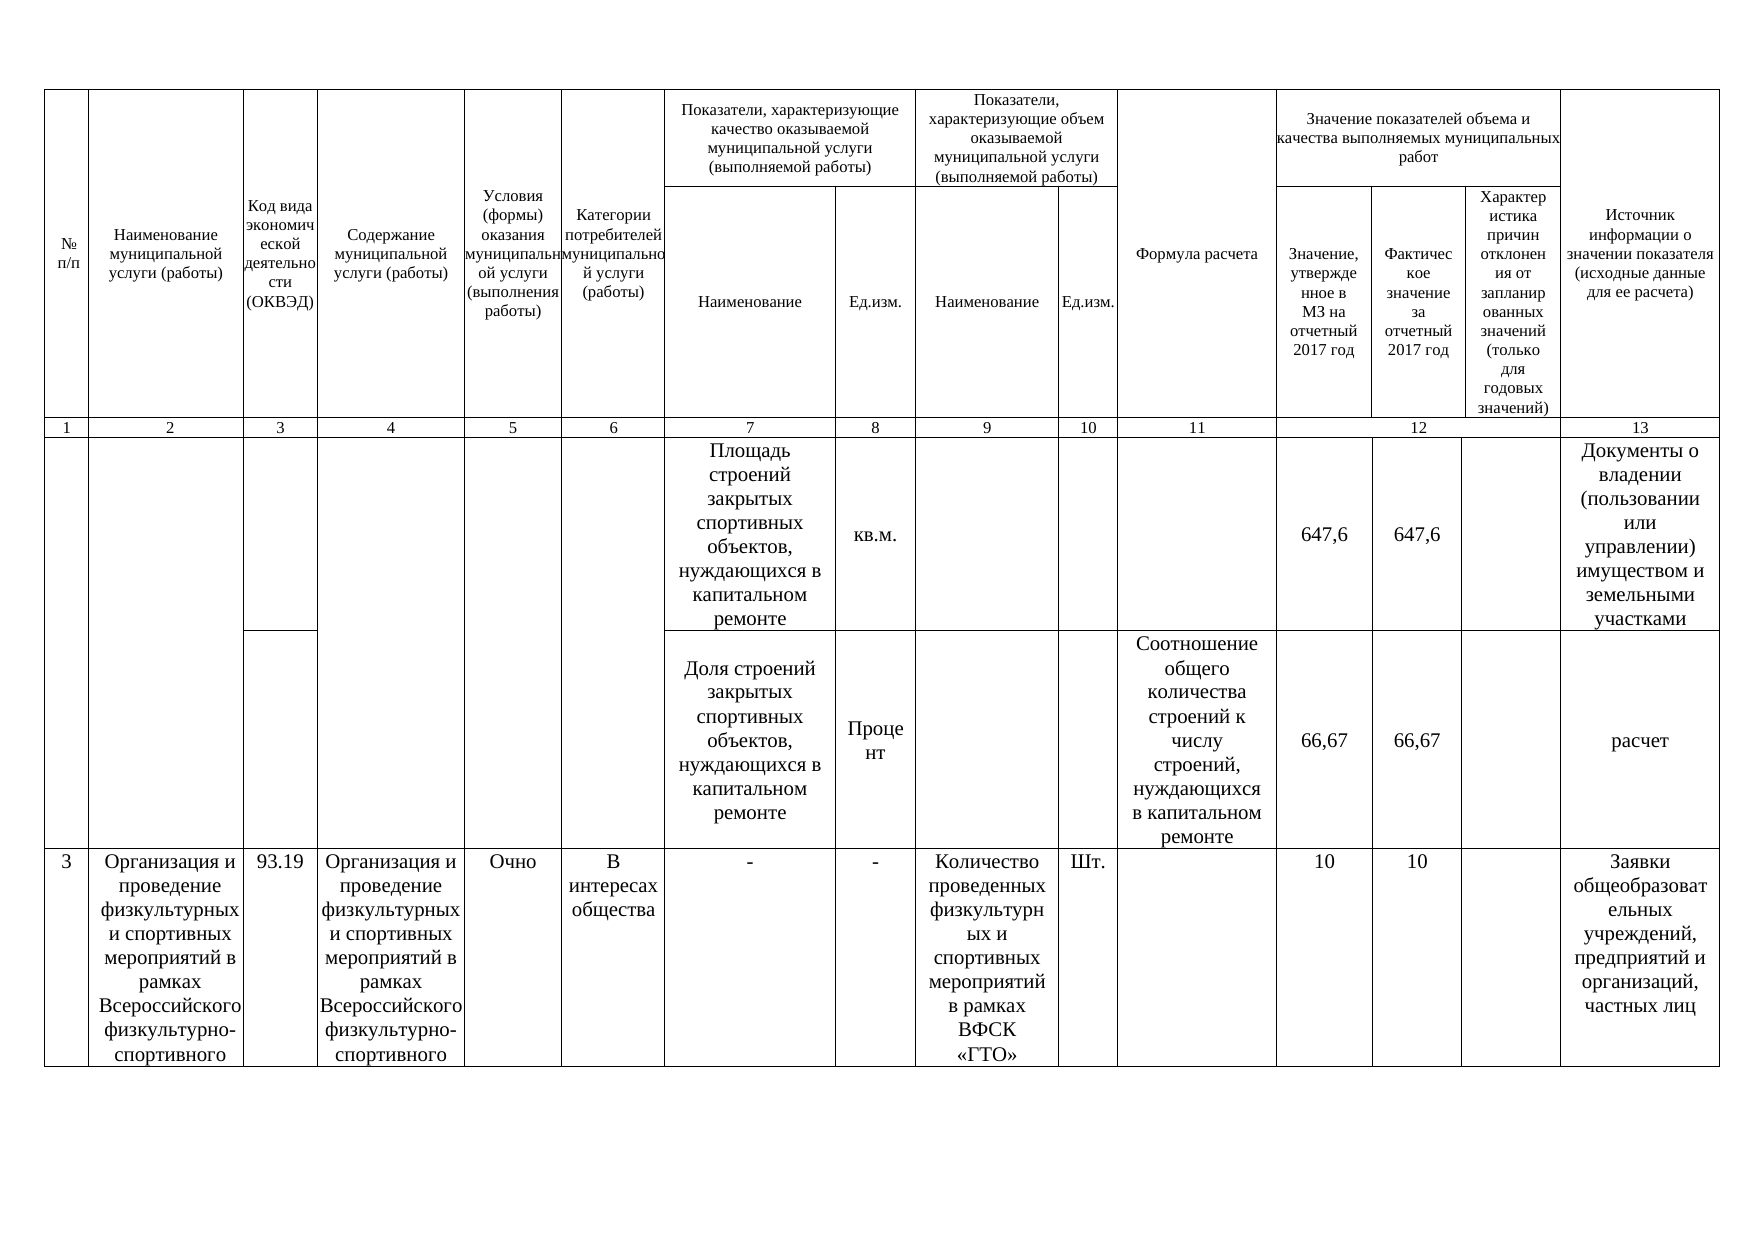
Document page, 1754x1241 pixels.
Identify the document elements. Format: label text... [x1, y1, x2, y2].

table_cell 647,6 [1277, 438, 1372, 630]
table_cell - [665, 849, 835, 1066]
table_header Категории потребителей муниципальной услуги (работы) [562, 90, 664, 417]
table_cell 93.19 [244, 849, 317, 1066]
table_cell Ед.изм. [836, 187, 915, 417]
table_cell Шт. [1059, 849, 1117, 1066]
table_cell 1 [45, 418, 88, 437]
table_cell [916, 438, 1058, 630]
table_cell 3 [244, 418, 317, 437]
table_cell [1118, 438, 1276, 630]
table_header Формула расчета [1118, 90, 1276, 417]
table_cell - [836, 849, 915, 1066]
table_cell 647,6 [1373, 438, 1461, 630]
table_cell Ед.изм. [1059, 187, 1117, 417]
table_cell 66,67 [1277, 631, 1372, 848]
table_cell [1462, 438, 1560, 630]
table_cell [1059, 631, 1117, 848]
table_cell Очно [465, 849, 561, 1066]
table_cell [916, 631, 1058, 848]
table_cell 13 [1561, 418, 1719, 437]
table_cell Соотношение общего количества строений к числу строений, нуждающихся в капитальном ремонте [1118, 631, 1276, 848]
table_header Показатели, характеризующие объем оказываемой муниципальной услуги (выполняемой работы) [916, 90, 1117, 186]
table_cell Организация и проведение физкультурных и спортивных мероприятий в рамках Всероссийского физкультурно-спортивного комплекса «Готов к труду и обороне» (ГТО) [318, 849, 464, 1066]
table_cell Организация и проведение физкультурных и спортивных мероприятий в рамках Всероссийского физкультурно-спортивного комплекса «Готов к труду и обороне» (ГТО) [89, 849, 243, 1066]
table_cell 5 [465, 418, 561, 437]
table_cell Значение, утвержденное в МЗ на отчетный 2017 год [1277, 187, 1371, 417]
table_cell Фактическое значение за отчетный 2017 год [1372, 187, 1465, 417]
table_cell 11 [1118, 418, 1276, 437]
table_cell Площадь строений закрытых спортивных объектов, нуждающихся в капитальном ремонте [665, 438, 835, 630]
table_header Значение показателей объема и качества выполняемых муниципальных работ [1277, 90, 1560, 186]
table_cell [1059, 438, 1117, 630]
table_cell 2 [89, 418, 243, 437]
table_cell [1462, 849, 1560, 1066]
table_cell 10 [1277, 849, 1372, 1066]
table_header Содержание муниципальной услуги (работы) [318, 90, 464, 417]
table_header Показатели, характеризующие качество оказываемой муниципальной услуги (выполняемой работы) [665, 90, 915, 186]
table_cell Доля строений закрытых спортивных объектов, нуждающихся в капитальном ремонте [665, 631, 835, 848]
table_header № п/п [45, 90, 88, 417]
table_cell 66,67 [1373, 631, 1461, 848]
table_header Код вида экономической деятельности (ОКВЭД) [244, 90, 317, 417]
table_cell [1462, 631, 1560, 848]
table_cell кв.м. [836, 438, 915, 630]
table_cell 10 [1373, 849, 1461, 1066]
table_cell Наименование [916, 187, 1058, 417]
table_header Источник информации о значении показателя (исходные данные для ее расчета) [1561, 90, 1719, 417]
table_cell 4 [318, 418, 464, 437]
table_cell расчет [1561, 631, 1719, 848]
table_cell 3 [45, 849, 88, 1066]
table_cell Наименование [665, 187, 835, 417]
table_cell В интересах общества [562, 849, 664, 1066]
table_cell Характеристика причин отклонения от запланированных значений (только для годовых значений) [1466, 187, 1560, 417]
table_cell Заявки общеобразовательных учреждений, предприятий и организаций, частных лиц [1561, 849, 1719, 1066]
table_cell 8 [836, 418, 915, 437]
table_cell Процент [836, 631, 915, 848]
table_cell 6 [562, 418, 664, 437]
table_cell 7 [665, 418, 835, 437]
table_header Наименование муниципальной услуги (работы) [89, 90, 243, 417]
table_cell [244, 631, 317, 848]
table_cell 12 [1277, 418, 1560, 437]
table_cell Документы о владении (пользовании или управлении) имуществом и земельными участками [1561, 438, 1719, 630]
table_cell 9 [916, 418, 1058, 437]
table_cell 10 [1059, 418, 1117, 437]
table_header Условия (формы) оказания муниципальной услуги (выполнения работы) [465, 90, 561, 417]
table_cell Количество проведенных физкультурных и спортивных мероприятий в рамках ВФСК «ГТО» [916, 849, 1058, 1066]
table_cell [1118, 849, 1276, 1066]
